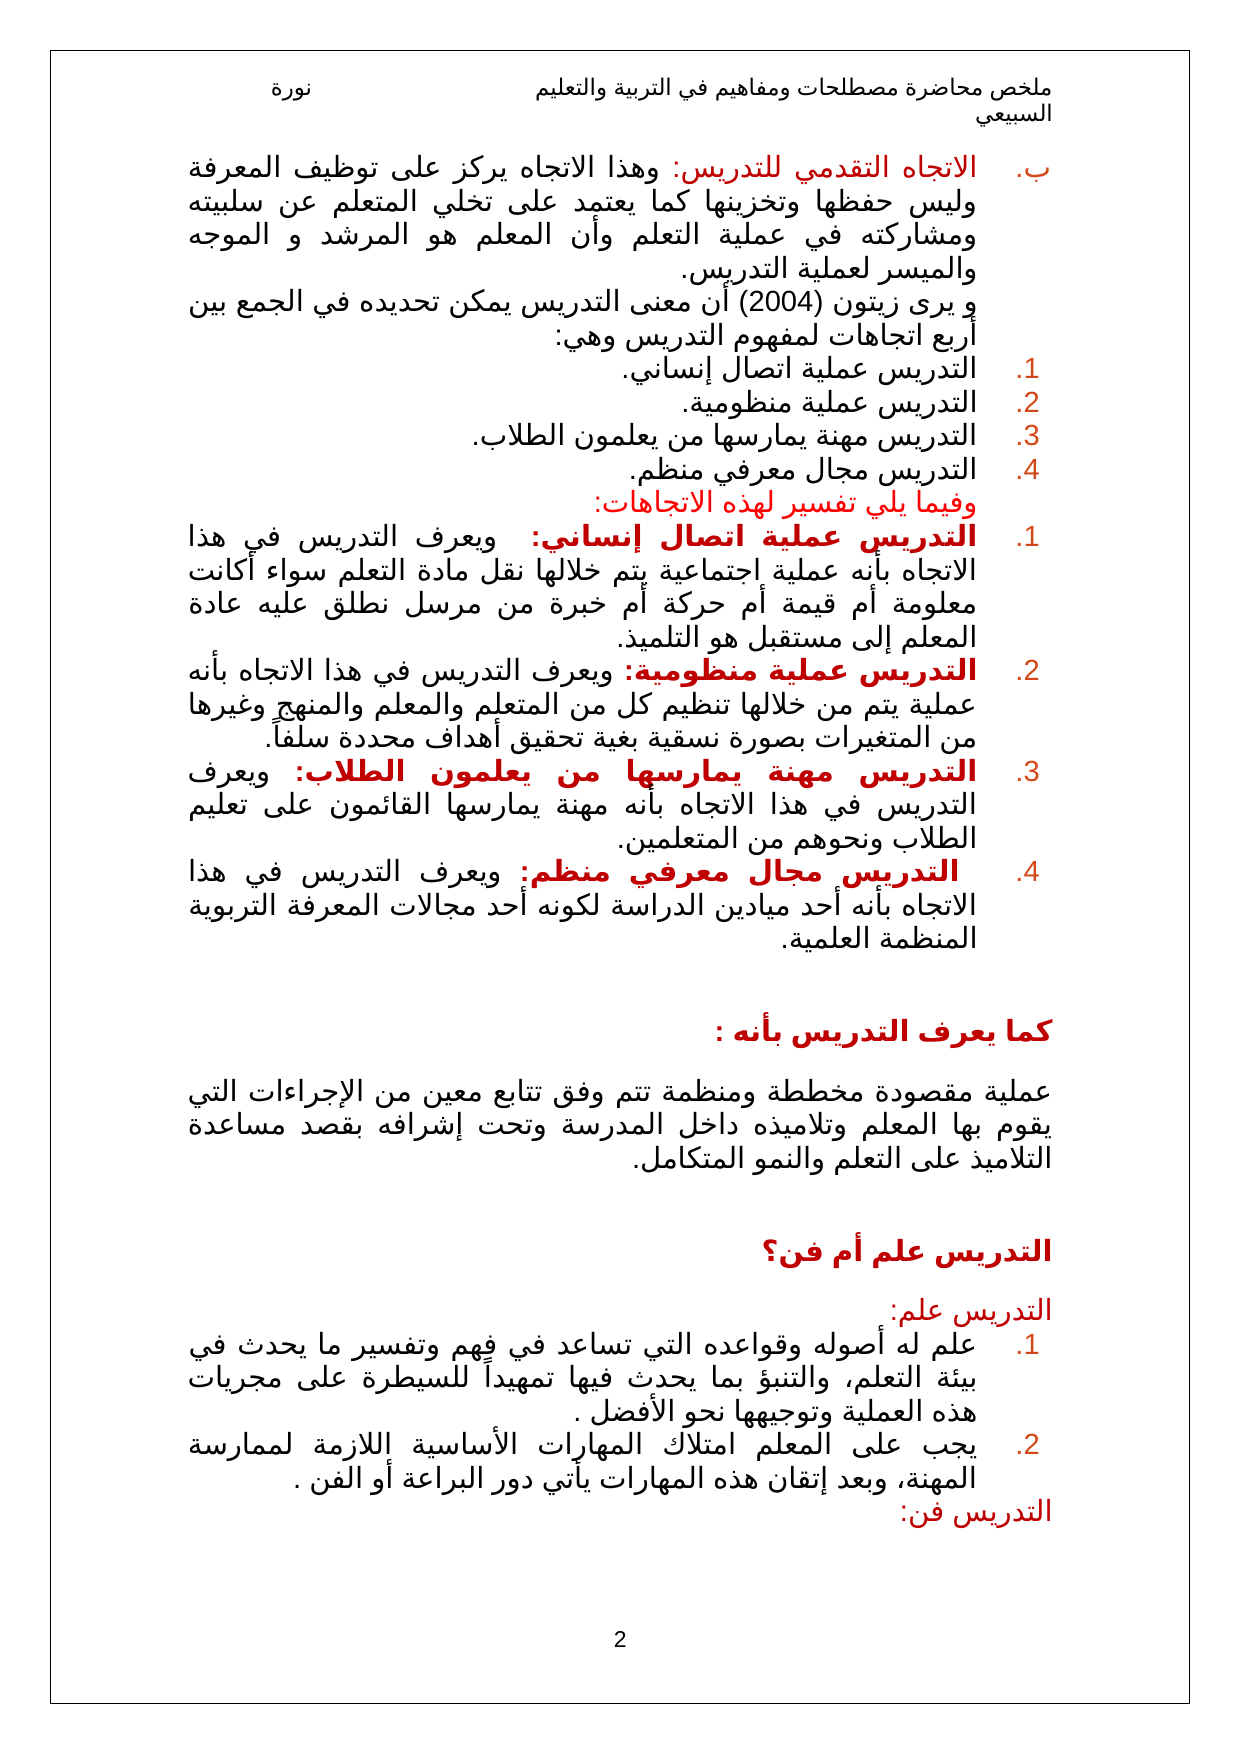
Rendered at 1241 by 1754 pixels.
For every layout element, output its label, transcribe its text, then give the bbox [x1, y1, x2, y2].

list التدريس مهنة يمارسها من يعلمون الطلاب. [187, 418, 1015, 452]
text كما يعرف التدريس بأنه : [187, 1014, 1053, 1048]
list التدريس عملية منظومية: ويعرف التدريس في هذا الاتجاه بأنه عملية يتم من خلالها تنظيم كل من المتعلم والمعلم والمنهج وغيرها من المتغيرات بصورة نسقية بغية تحقيق أهداف محددة سلفاً. [187, 653, 1015, 754]
list و يرى زيتون (2004) أن معنى التدريس يمكن تحديده في الجمع بين أربع اتجاهات لمفهوم التدريس وهي: [187, 284, 1015, 351]
text التدريس علم: [187, 1293, 1053, 1327]
list التدريس عملية اتصال إنساني. [187, 351, 1015, 385]
list علم له أصوله وقواعده التي تساعد في فهم وتفسير ما يحدث في بيئة التعلم، والتنبؤ بما يحدث فيها تمهيداً للسيطرة على مجريات هذه العملية وتوجيهها نحو الأفضل . [187, 1327, 1015, 1427]
list التدريس مجال معرفي منظم. [187, 452, 1015, 485]
text التدريس فن: [187, 1494, 1053, 1528]
list التدريس عملية اتصال إنساني: ويعرف التدريس في هذا الاتجاه بأنه عملية اجتماعية يتم خلالها نقل مادة التعلم سواء أكانت معلومة أم قيمة أم حركة أم خبرة من مرسل نطلق عليه عادة المعلم إلى مستقبل هو التلميذ. [187, 519, 1015, 653]
text التدريس علم أم فن؟ [187, 1234, 1053, 1267]
list يجب على المعلم امتلاك المهارات الأساسية اللازمة لممارسة المهنة، وبعد إتقان هذه المهارات يأتي دور البراعة أو الفن . [187, 1427, 1015, 1494]
list التدريس مجال معرفي منظم: ويعرف التدريس في هذا الاتجاه بأنه أحد ميادين الدراسة لكونه أحد مجالات المعرفة التربوية المنظمة العلمية. [187, 854, 1015, 955]
text عملية مقصودة مخططة ومنظمة تتم وفق تتابع معين من الإجراءات التي يقوم بها المعلم وتلاميذه داخل المدرسة وتحت إشرافه بقصد مساعدة التلاميذ على التعلم والنمو المتكامل. [187, 1074, 1053, 1174]
list وفيما يلي تفسير لهذه الاتجاهات: [187, 485, 978, 519]
list التدريس مهنة يمارسها من يعلمون الطلاب: ويعرف التدريس في هذا الاتجاه بأنه مهنة يمارسها القائمون على تعليم الطلاب ونحوهم من المتعلمين. [187, 754, 1015, 854]
list التدريس عملية منظومية. [187, 385, 1015, 418]
list الاتجاه التقدمي للتدريس: وهذا الاتجاه يركز على توظيف المعرفة وليس حفظها وتخزينها كما يعتمد على تخلي المتعلم عن سلبيته ومشاركته في عملية التعلم وأن المعلم هو المرشد و الموجه والميسر لعملية التدريس. [187, 150, 1015, 284]
